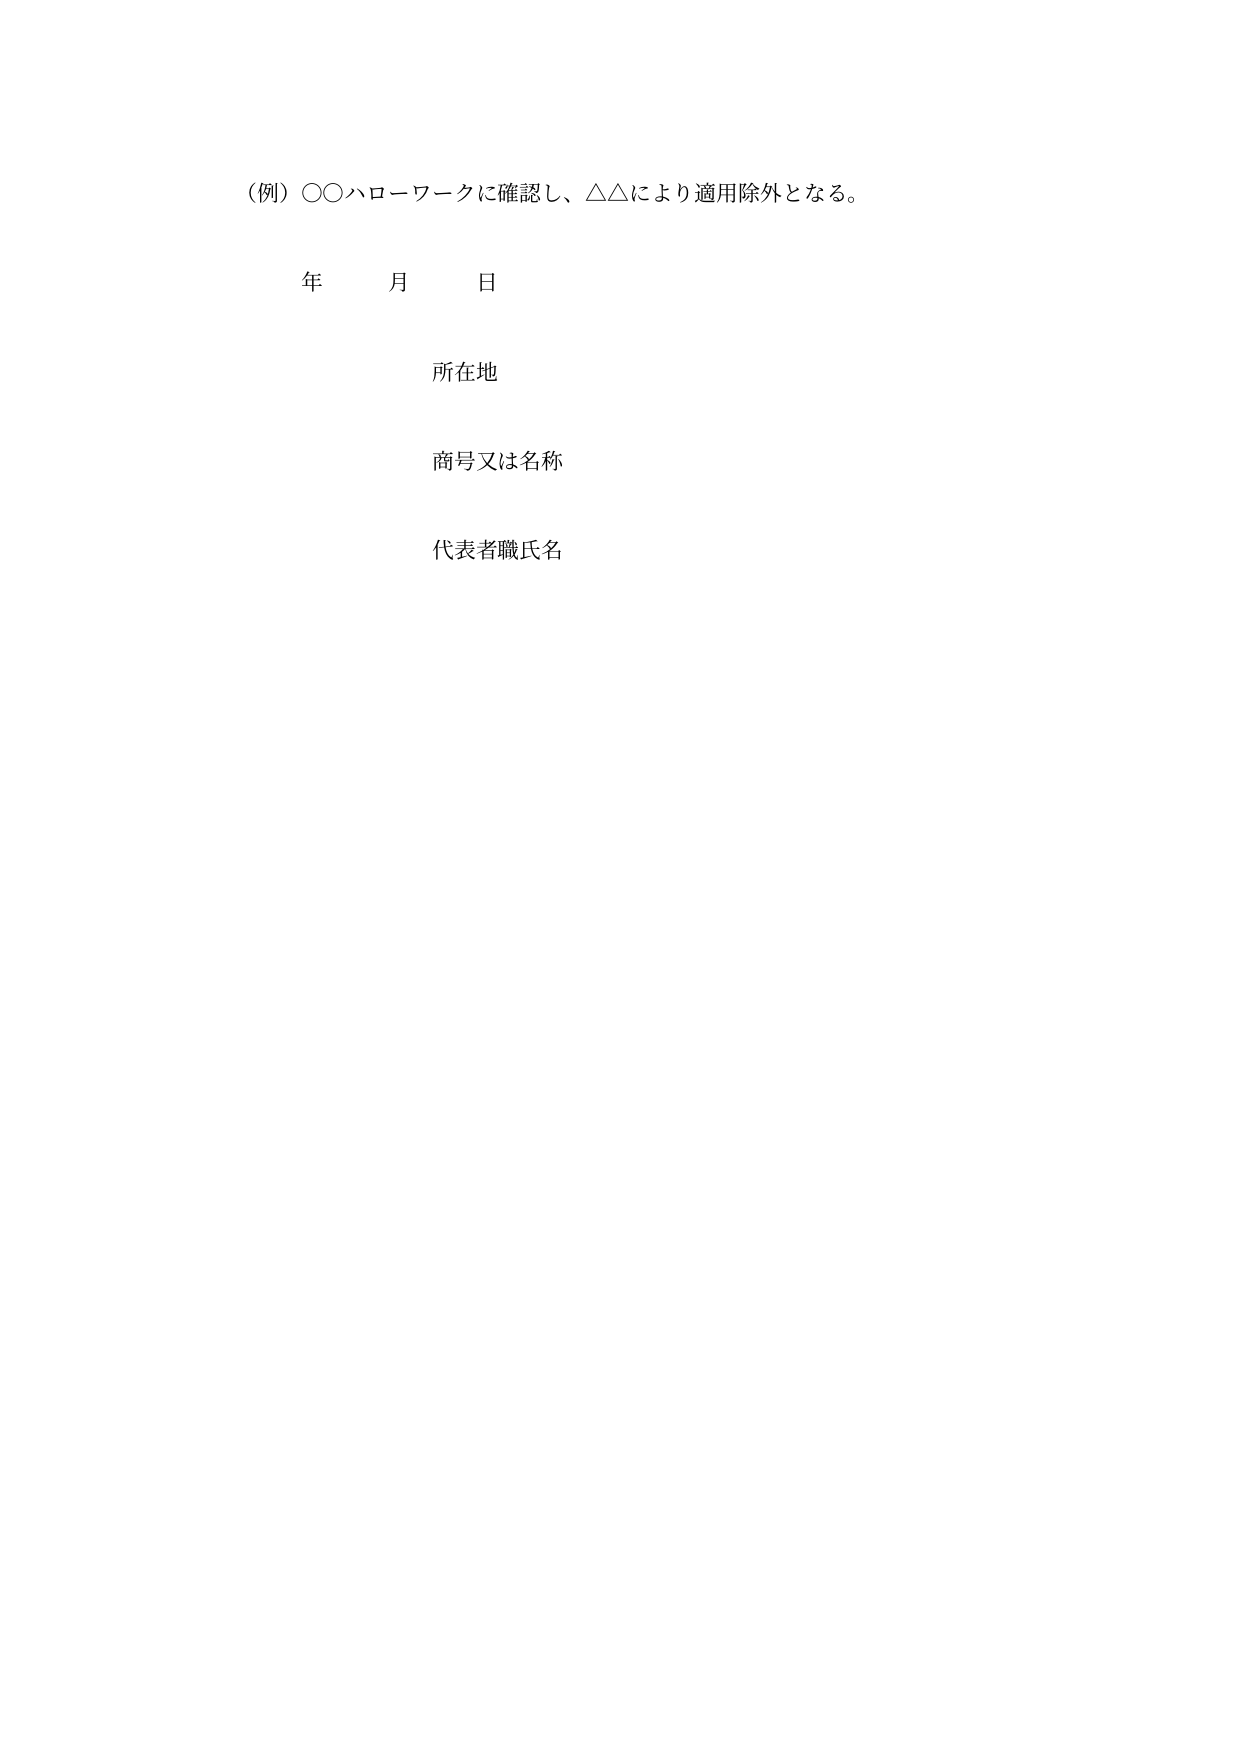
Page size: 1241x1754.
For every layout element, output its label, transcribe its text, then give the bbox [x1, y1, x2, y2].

text 年 月 日 [148, 251, 1122, 311]
text 代表者職氏名 [148, 519, 1122, 579]
text （例）○○ハローワークに確認し、△△により適用除外となる。 [148, 162, 1122, 221]
text 商号又は名称 [148, 430, 1122, 489]
text 所在地 [148, 341, 1122, 400]
